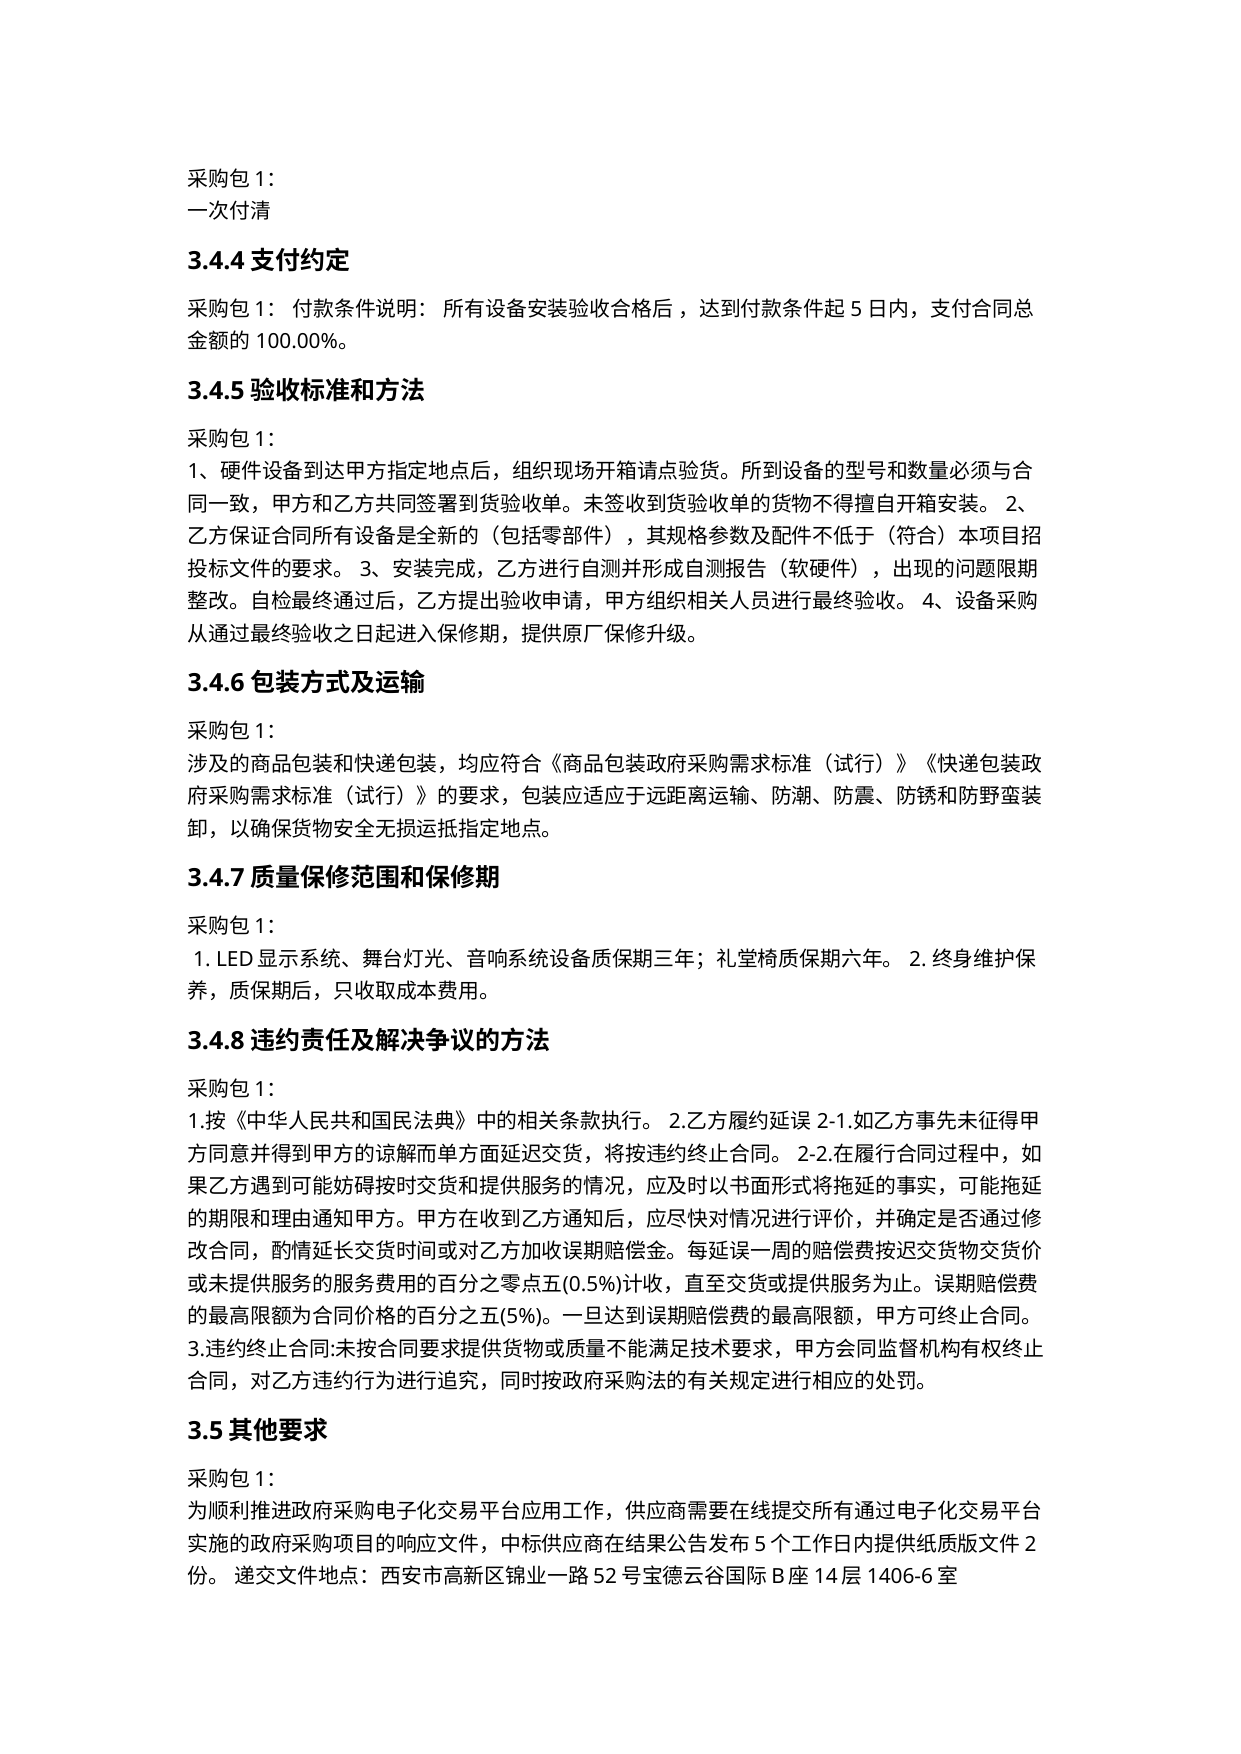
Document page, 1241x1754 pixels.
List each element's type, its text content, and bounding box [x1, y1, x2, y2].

text 3.4.7质量保修范围和保修期 [187, 844, 1053, 909]
text 采购包1： [187, 714, 1053, 747]
text 1. LED显示系统、舞台灯光、音响系统设备质保期三年；礼堂椅质保期六年。 2. 终身维护保养，质保期后，只收取成本费用。 [187, 942, 1053, 1007]
text 采购包1： [187, 909, 1053, 942]
text 为顺利推进政府采购电子化交易平台应用工作，供应商需要在线提交所有通过电子化交易平台实施的政府采购项目的响应文件，中标供应商在结果公告发布5个工作日内提供纸质版文件2份。 递交文件地点：西安市高新区锦业一路52号宝德云谷国际B座14层1406-6室 [187, 1494, 1053, 1592]
text 3.4.8违约责任及解决争议的方法 [187, 1007, 1053, 1072]
text 采购包1： [187, 422, 1053, 454]
text 3.4.6包装方式及运输 [187, 649, 1053, 714]
text 一次付清 [187, 194, 1053, 227]
text 采购包1： [187, 1072, 1053, 1104]
text 采购包1： 付款条件说明： 所有设备安装验收合格后 ，达到付款条件起 5 日内，支付合同总金额的 100.00%。 [187, 292, 1053, 357]
text 3.5其他要求 [187, 1397, 1053, 1462]
text 1、硬件设备到达甲方指定地点后，组织现场开箱请点验货。所到设备的型号和数量必须与合同一致，甲方和乙方共同签署到货验收单。未签收到货验收单的货物不得擅自开箱安装。 2、乙方保证合同所有设备是全新的（包括零部件），其规格参数及配件不低于（符合）本项目招投标文件的要求。 3、安装完成，乙方进行自测并形成自测报告（软硬件），出现的问题限期整改。自检最终通过后，乙方提出验收申请，甲方组织相关人员进行最终验收。 4、设备采购从通过最终验收之日起进入保修期，提供原厂保修升级。 [187, 454, 1053, 649]
text 采购包1： [187, 162, 1053, 194]
text 3.4.5验收标准和方法 [187, 357, 1053, 422]
text 采购包1： [187, 1462, 1053, 1494]
text 1.按《中华人民共和国民法典》中的相关条款执行。 2.乙方履约延误 2-1.如乙方事先未征得甲方同意并得到甲方的谅解而单方面延迟交货，将按违约终止合同。 2-2.在履行合同过程中，如果乙方遇到可能妨碍按时交货和提供服务的情况，应及时以书面形式将拖延的事实，可能拖延的期限和理由通知甲方。甲方在收到乙方通知后，应尽快对情况进行评价，并确定是否通过修改合同，酌情延长交货时间或对乙方加收误期赔偿金。每延误一周的赔偿费按迟交货物交货价或未提供服务的服务费用的百分之零点五(0.5%)计收，直至交货或提供服务为止。误期赔偿费的最高限额为合同价格的百分之五(5%)。一旦达到误期赔偿费的最高限额，甲方可终止合同。 3.违约终止合同:未按合同要求提供货物或质量不能满足技术要求，甲方会同监督机构有权终止合同，对乙方违约行为进行追究，同时按政府采购法的有关规定进行相应的处罚。 [187, 1104, 1053, 1397]
text 3.4.4支付约定 [187, 227, 1053, 292]
text 涉及的商品包装和快递包装，均应符合《商品包装政府采购需求标准（试行）》《快递包装政府采购需求标准（试行）》的要求，包装应适应于远距离运输、防潮、防震、防锈和防野蛮装卸，以确保货物安全无损运抵指定地点。 [187, 747, 1053, 844]
